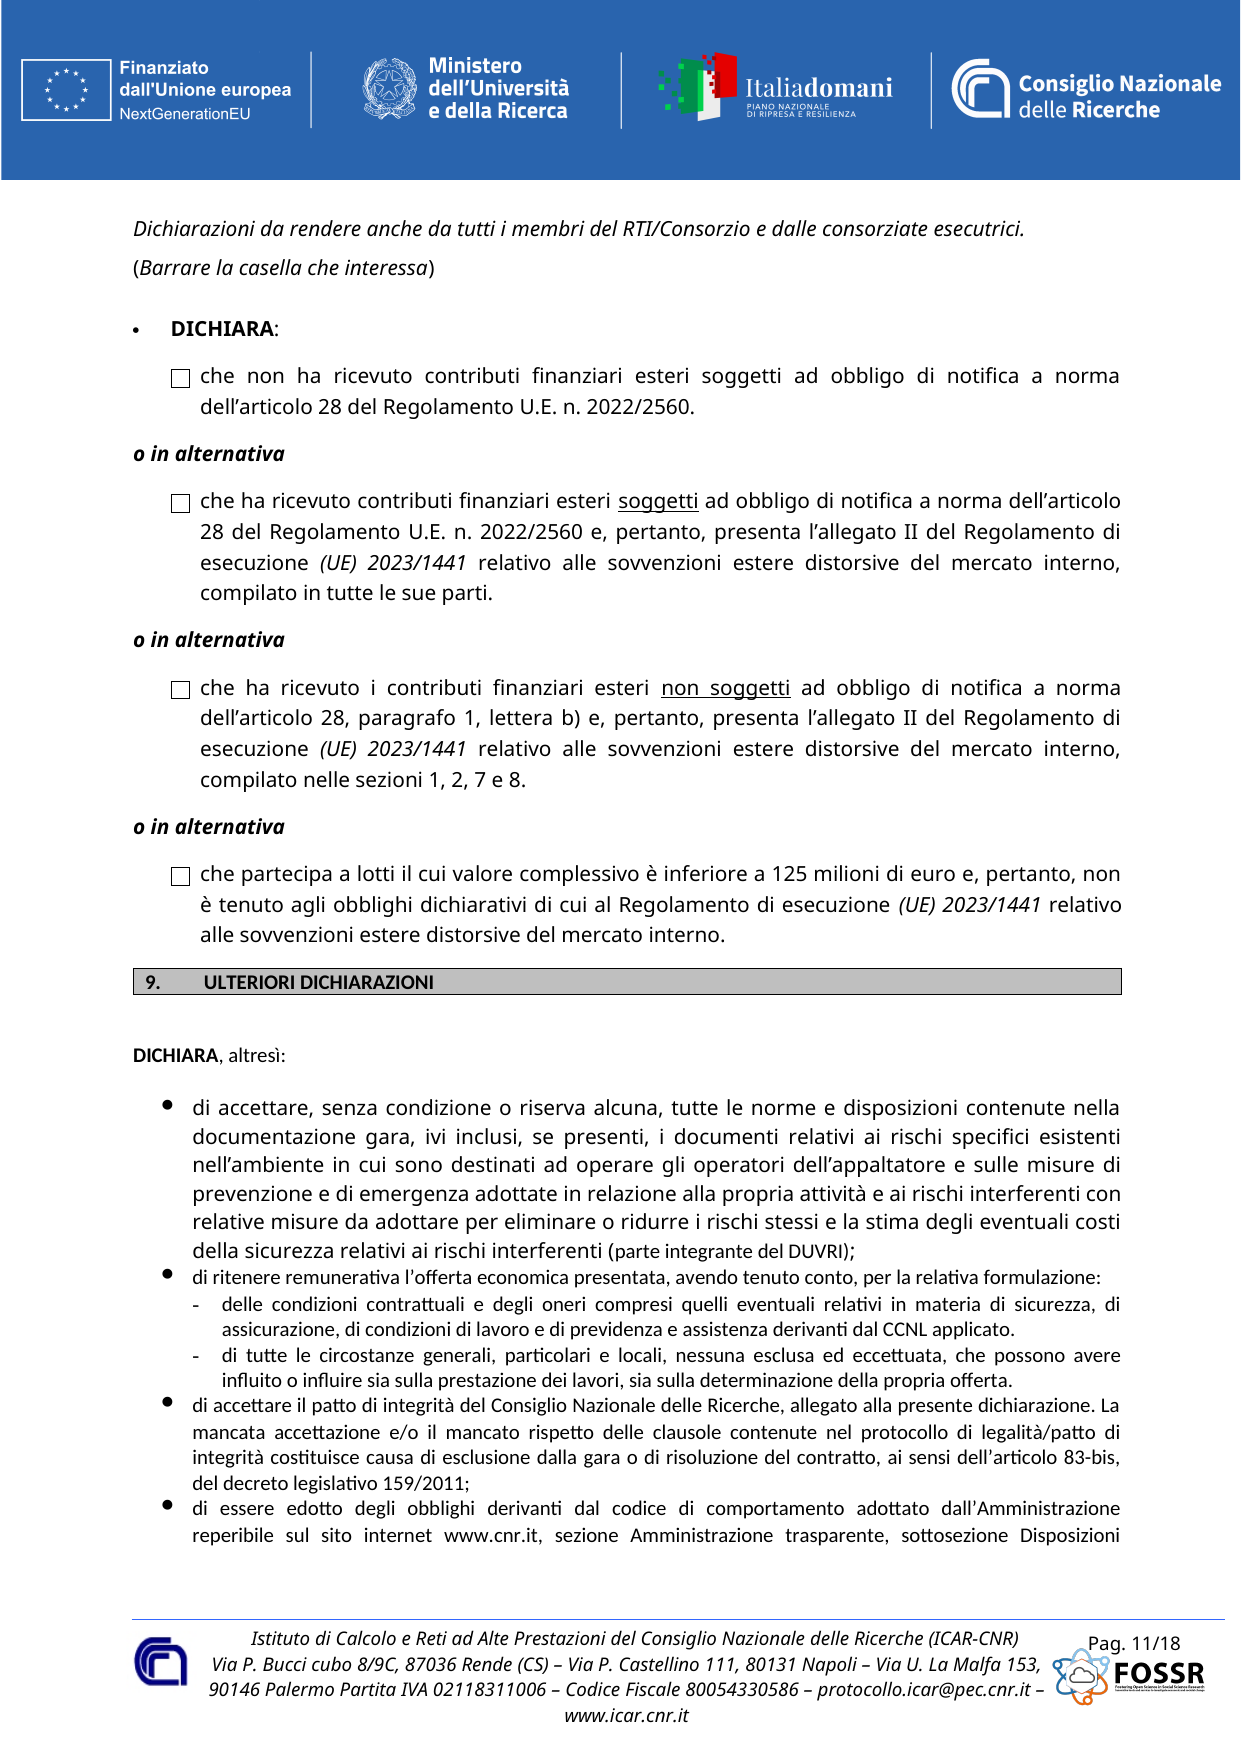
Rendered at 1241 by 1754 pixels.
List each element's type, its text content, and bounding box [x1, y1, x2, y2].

list di tutte le circostanze generali, particolari e locali, nessuna esclusa ed eccettuata, che possono avere influito o influire sia sulla prestazione dei lavori, sia sulla determinazione della propria offerta. [192, 1342, 1122, 1393]
list di accettare, senza condizione o riserva alcuna, tutte le norme e disposizioni contenute nella documentazione gara, ivi inclusi, se presenti, i documenti relativi ai rischi specifici esistenti nell’ambiente in cui sono destinati ad operare gli operatori dell’appaltatore e sulle misure di prevenzione e di emergenza adottate in relazione alla propria attività e ai rischi interferenti con relative misure da adottare per eliminare o ridurre i rischi stessi e la stima degli eventuali costi della sicurezza relativi ai rischi interferenti (parte integrante del DUVRI); [162, 1093, 1122, 1264]
list di ritenere remunerativa l’offerta economica presentata, avendo tenuto conto, per la relativa formulazione: [162, 1264, 1122, 1291]
text che partecipa a lotti il cui valore complessivo è inferiore a 125 milioni di euro e, pertanto, non è tenuto agli obblighi dichiarativi di cui al Regolamento di esecuzione (UE) 2023/1441 relativo alle sovvenzioni estere distorsive del mercato interno. [170, 859, 1122, 949]
text che ha ricevuto i contributi finanziari esteri non soggetti ad obbligo di notifica a norma dell’articolo 28, paragrafo 1, lettera b) e, pertanto, presenta l’allegato II del Regolamento di esecuzione (UE) 2023/1441 relativo alle sovvenzioni estere distorsive del mercato interno, compilato nelle sezioni 1, 2, 7 e 8. [170, 673, 1122, 793]
picture [126, 1631, 197, 1696]
text che non ha ricevuto contributi finanziari esteri soggetti ad obbligo di notifica a norma dell’articolo 28 del Regolamento U.E. n. 2022/2560. [170, 361, 1122, 420]
text o in alternativa [133, 439, 1122, 468]
text o in alternativa [133, 812, 1122, 841]
text che ha ricevuto contributi finanziari esteri soggetti ad obbligo di notifica a norma dell’articolo 28 del Regolamento U.E. n. 2022/2560 e, pertanto, presenta l’allegato II del Regolamento di esecuzione (UE) 2023/1441 relativo alle sovvenzioni estere distorsive del mercato interno, compilato in tutte le sue parti. [170, 486, 1122, 607]
list di accettare il patto di integrità del Consiglio Nazionale delle Ricerche, allegato alla presente dichiarazione. La mancata accettazione e/o il mancato rispetto delle clausole contenute nel protocollo di legalità/patto di integrità costituisce causa di esclusione dalla gara o di risoluzione del contratto, ai sensi dell’articolo 83-bis, del decreto legislativo 159/2011; [162, 1393, 1122, 1495]
text DICHIARA, altresì: [133, 1043, 1122, 1068]
list (Barrare la casella che interessa) [133, 253, 1122, 281]
list DICHIARA: [133, 314, 1122, 342]
picture [1029, 1639, 1227, 1714]
text o in alternativa [133, 626, 1122, 654]
text Dichiarazioni da rendere anche da tutti i membri del RTI/Consorzio e dalle consorziate esecutrici. [133, 214, 1122, 242]
picture [1, 0, 1241, 180]
table_header ULTERIORI DICHIARAZIONI [134, 969, 1121, 994]
list delle condizioni contrattuali e degli oneri compresi quelli eventuali relativi in materia di sicurezza, di assicurazione, di condizioni di lavoro e di previdenza e assistenza derivanti dal CCNL applicato. [192, 1291, 1122, 1342]
